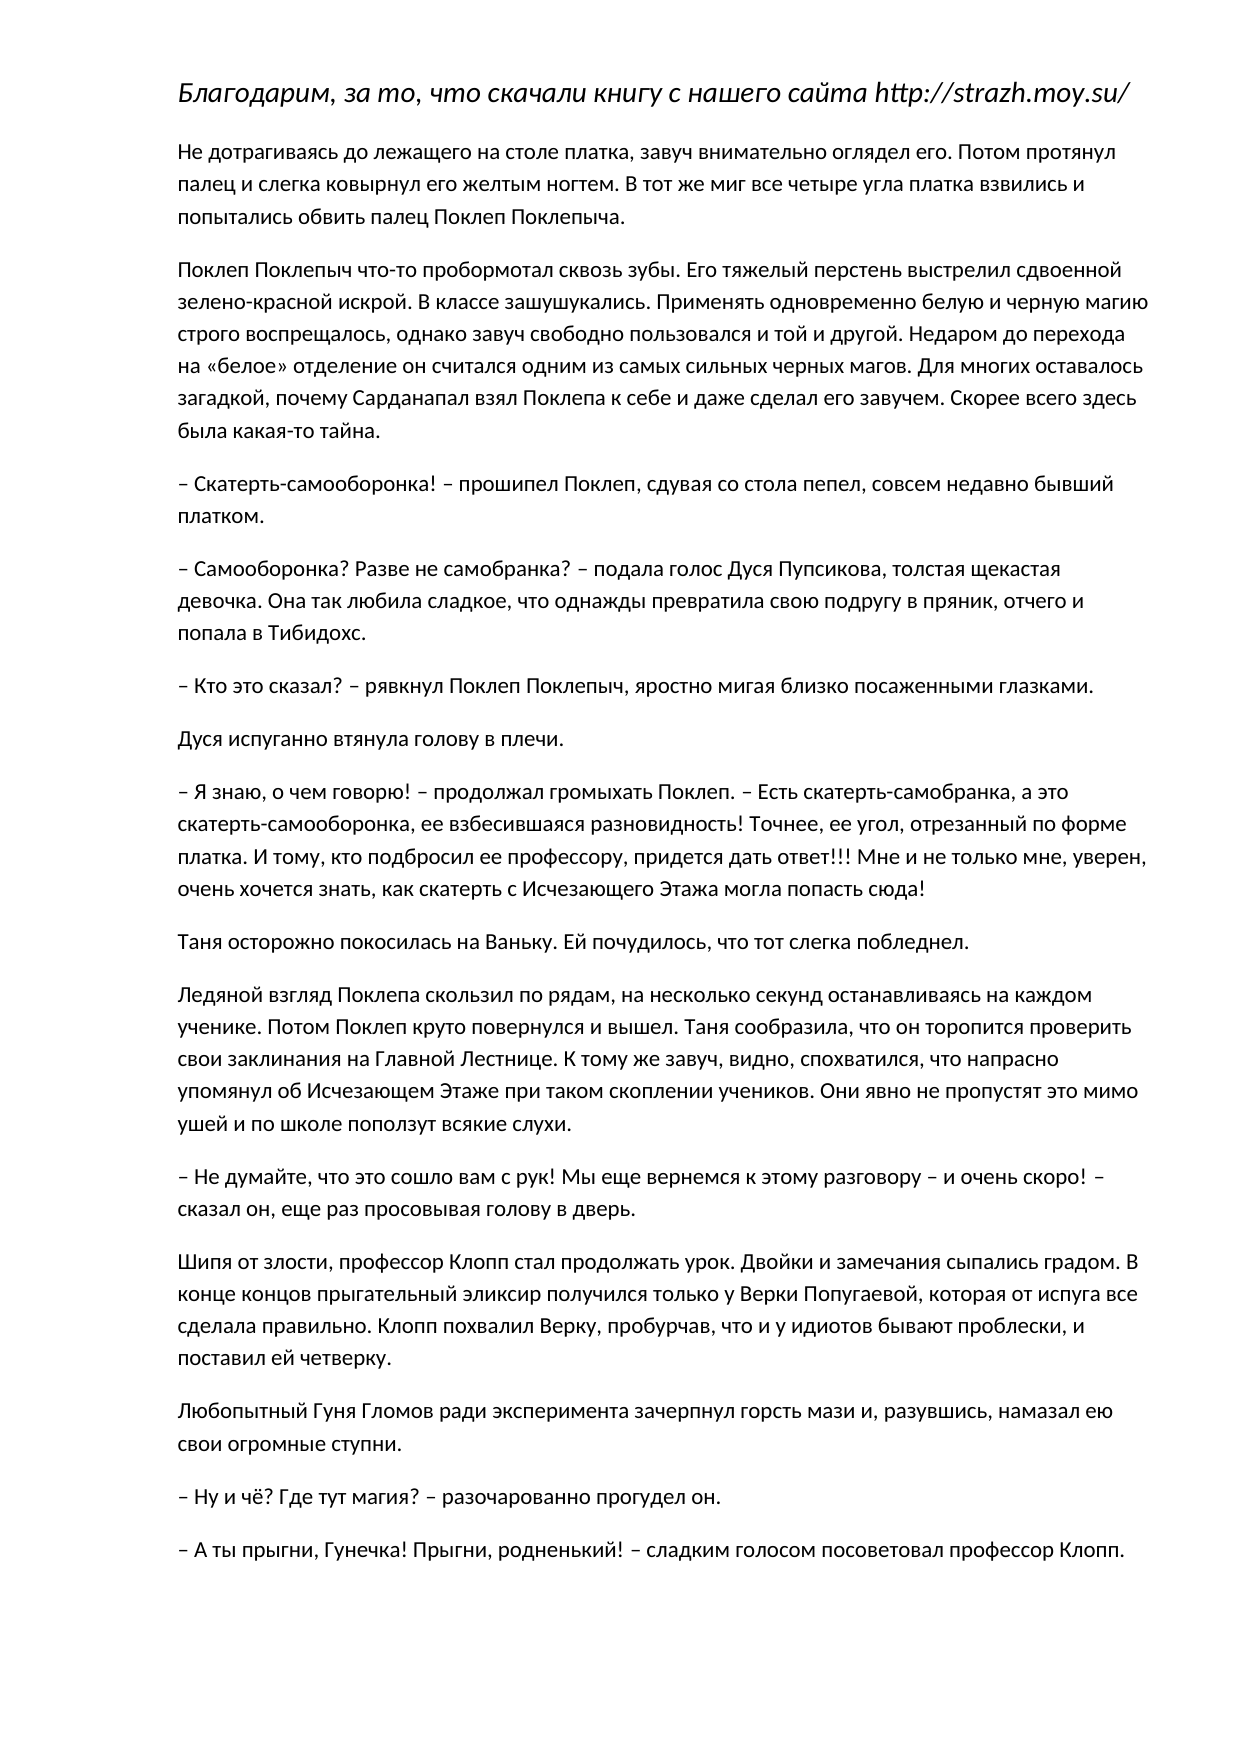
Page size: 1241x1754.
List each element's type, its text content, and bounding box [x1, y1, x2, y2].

text – Не думайте, что это сошло вам с рук! Мы еще вернемся к этому разговору – и очень скоро! – сказал он, еще раз просовывая голову в дверь. [177, 1162, 1152, 1222]
text – А ты прыгни, Гунечка! Прыгни, родненький! – сладким голосом посоветовал профессор Клопп. [177, 1535, 1152, 1563]
text – Самооборонка? Разве не самобранка? – подала голос Дуся Пупсикова, толстая щекастая девочка. Она так любила сладкое, что однажды превратила свою подругу в пряник, отчего и попала в Тибидохс. [177, 554, 1152, 646]
text Поклеп Поклепыч что-то пробормотал сквозь зубы. Его тяжелый перстень выстрелил сдвоенной зелено-красной искрой. В классе зашушукались. Применять одновременно белую и черную магию строго воспрещалось, однако завуч свободно пользовался и той и другой. Недаром до перехода на «белое» отделение он считался одним из самых сильных черных магов. Для многих оставалось загадкой, почему Сарданапал взял Поклепа к себе и даже сделал его завучем. Скорее всего здесь была какая-то тайна. [177, 255, 1152, 444]
text – Я знаю, о чем говорю! – продолжал громыхать Поклеп. – Есть скатерть-самобранка, а это скатерть-самооборонка, ее взбесившаяся разновидность! Точнее, ее угол, отрезанный по форме платка. И тому, кто подбросил ее профессору, придется дать ответ!!! Мне и не только мне, уверен, очень хочется знать, как скатерть с Исчезающего Этажа могла попасть сюда! [177, 777, 1152, 902]
text – Скатерть-самооборонка! – прошипел Поклеп, сдувая со стола пепел, совсем недавно бывший платком. [177, 469, 1152, 529]
text Не дотрагиваясь до лежащего на столе платка, завуч внимательно оглядел его. Потом протянул палец и слегка ковырнул его желтым ногтем. В тот же миг все четыре угла платка взвились и попытались обвить палец Поклеп Поклепыча. [177, 137, 1152, 230]
text Дуся испуганно втянула голову в плечи. [177, 724, 1152, 752]
text Шипя от злости, профессор Клопп стал продолжать урок. Двойки и замечания сыпались градом. В конце концов прыгательный эликсир получился только у Верки Попугаевой, которая от испуга все сделала правильно. Клопп похвалил Верку, пробурчав, что и у идиотов бывают проблески, и поставил ей четверку. [177, 1247, 1152, 1372]
text Таня осторожно покосилась на Ваньку. Ей почудилось, что тот слегка побледнел. [177, 927, 1152, 955]
text Любопытный Гуня Гломов ради эксперимента зачерпнул горсть мази и, разувшись, намазал ею свои огромные ступни. [177, 1397, 1152, 1457]
text – Кто это сказал? – рявкнул Поклеп Поклепыч, яростно мигая близко посаженными глазками. [177, 671, 1152, 699]
text Ледяной взгляд Поклепа скользил по рядам, на несколько секунд останавливаясь на каждом ученике. Потом Поклеп круто повернулся и вышел. Таня сообразила, что он торопится проверить свои заклинания на Главной Лестнице. К тому же завуч, видно, спохватился, что напрасно упомянул об Исчезающем Этаже при таком скоплении учеников. Они явно не пропустят это мимо ушей и по школе поползут всякие слухи. [177, 980, 1152, 1137]
text – Ну и чё? Где тут магия? – разочарованно прогудел он. [177, 1482, 1152, 1510]
